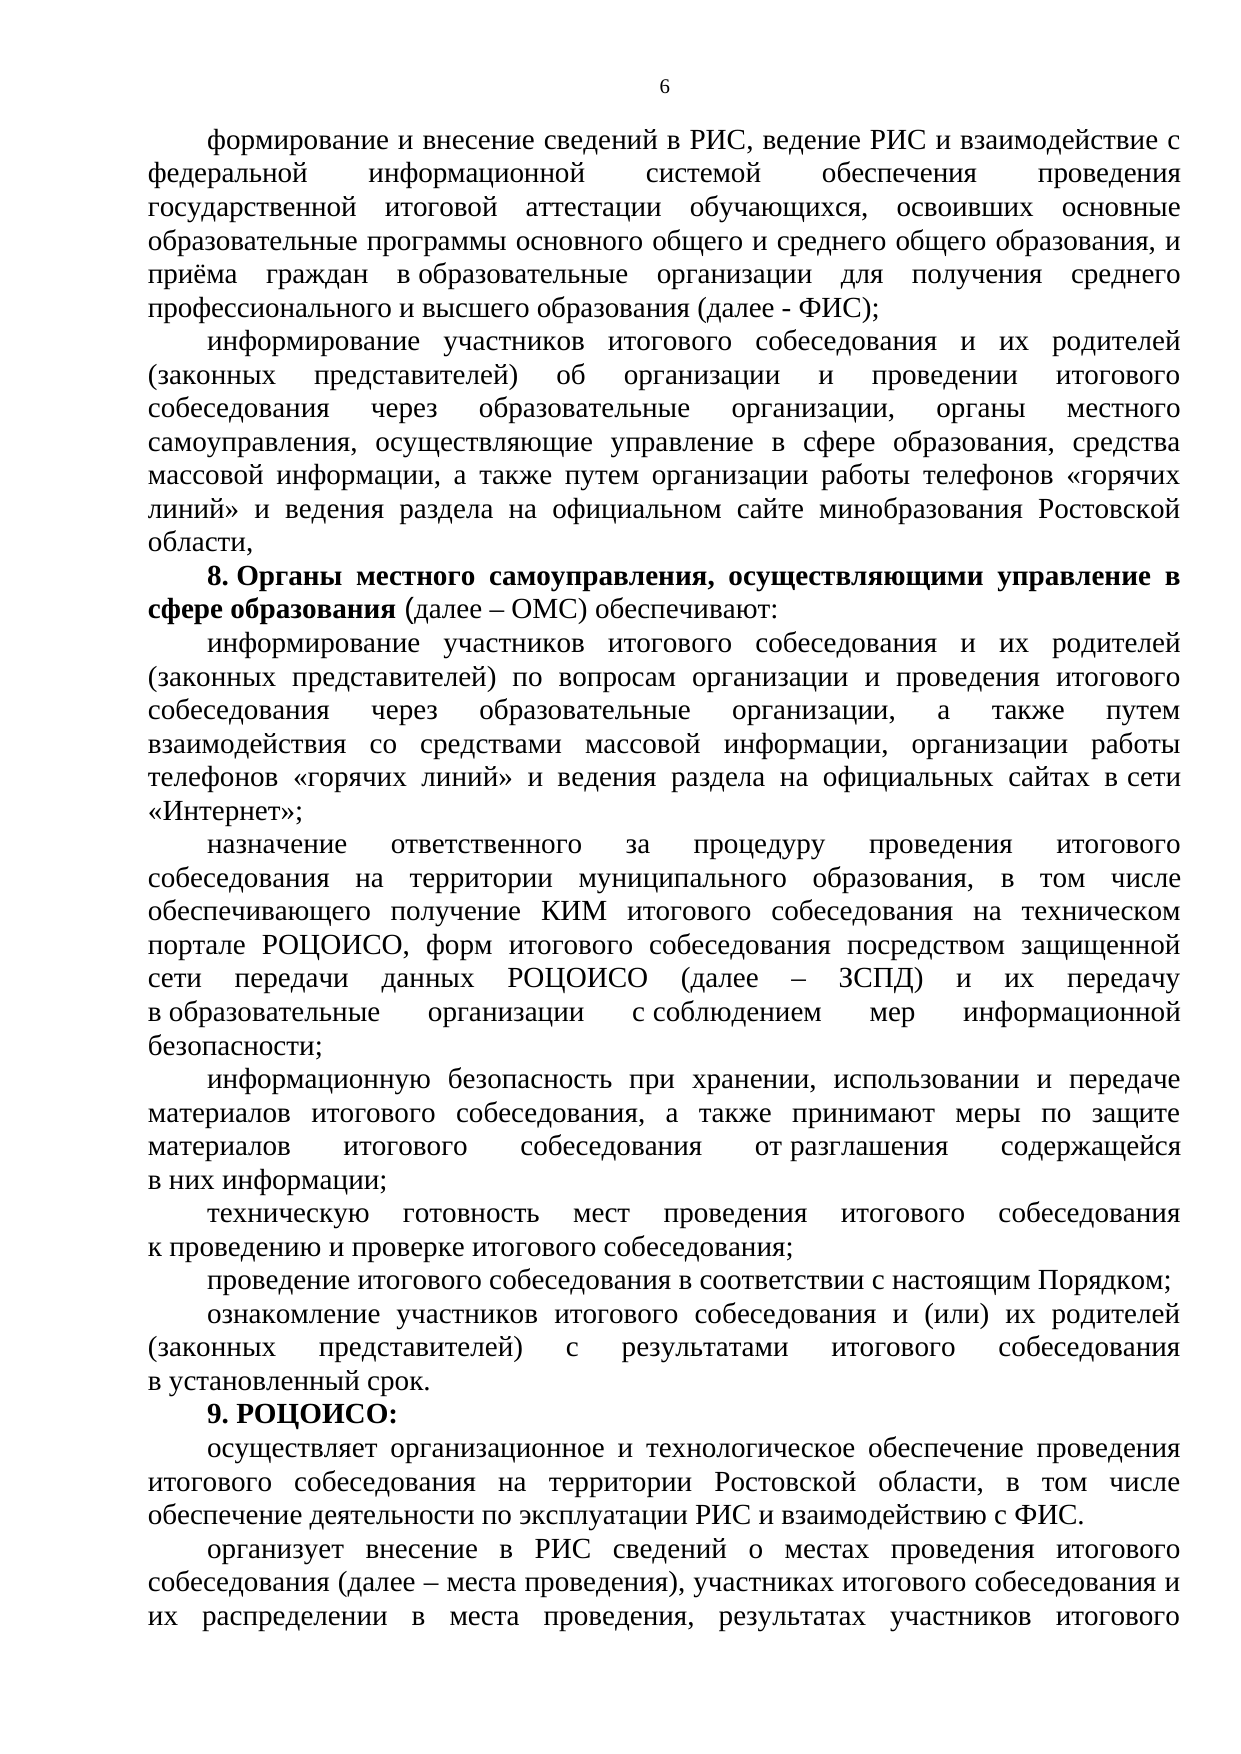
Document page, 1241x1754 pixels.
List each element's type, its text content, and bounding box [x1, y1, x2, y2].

text назначение ответственного за процедуру проведения итогового собеседования на территории муниципального образования, в том числе обеспечивающего получение КИМ итогового собеседования на техническом портале РОЦОИСО, форм итогового собеседования посредством защищенной сети передачи данных РОЦОИСО (далее – ЗСПД) и их передачу в образовательные организации с соблюдением мер информационной безопасности; [148, 826, 1181, 1061]
text информирование участников итогового собеседования и их родителей (законных представителей) об организации и проведении итогового собеседования через образовательные организации, органы местного самоуправления, осуществляющие управление в сфере образования, средства массовой информации, а также путем организации работы телефонов «горячих линий» и ведения раздела на официальном сайте минобразования Ростовской области, [148, 323, 1181, 558]
text проведение итогового собеседования в соответствии с настоящим Порядком; [148, 1262, 1181, 1296]
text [148, 1531, 1181, 1631]
text осуществляет организационное и технологическое обеспечение проведения итогового собеседования на территории Ростовской области, в том числе обеспечение деятельности по эксплуатации РИС и взаимодействию с ФИС. [148, 1430, 1181, 1531]
text техническую готовность мест проведения итогового собеседования к проведению и проверке итогового собеседования; [148, 1195, 1181, 1262]
text формирование и внесение сведений в РИС, ведение РИС и взаимодействие с федеральной информационной системой обеспечения проведения государственной итоговой аттестации обучающихся, освоивших основные образовательные программы основного общего и среднего общего образования, и приёма граждан в образовательные организации для получения среднего профессионального и высшего образования (далее - ФИС); [148, 122, 1181, 323]
text информирование участников итогового собеседования и их родителей (законных представителей) по вопросам организации и проведения итогового собеседования через образовательные организации, а также путем взаимодействия со средствами массовой информации, организации работы телефонов «горячих линий» и ведения раздела на официальных сайтах в сети «Интернет»; [148, 625, 1181, 826]
text ознакомление участников итогового собеседования и (или) их родителей (законных представителей) с результатами итогового собеседования в установленный срок. [148, 1296, 1181, 1397]
text 8. Органы местного самоуправления, осуществляющими управление в сфере образования (далее – ОМС) обеспечивают: [148, 558, 1181, 625]
text 9. РОЦОИСО: [148, 1397, 1181, 1430]
text информационную безопасность при хранении, использовании и передаче материалов итогового собеседования, а также принимают меры по защите материалов итогового собеседования от разглашения содержащейся в них информации; [148, 1061, 1181, 1195]
